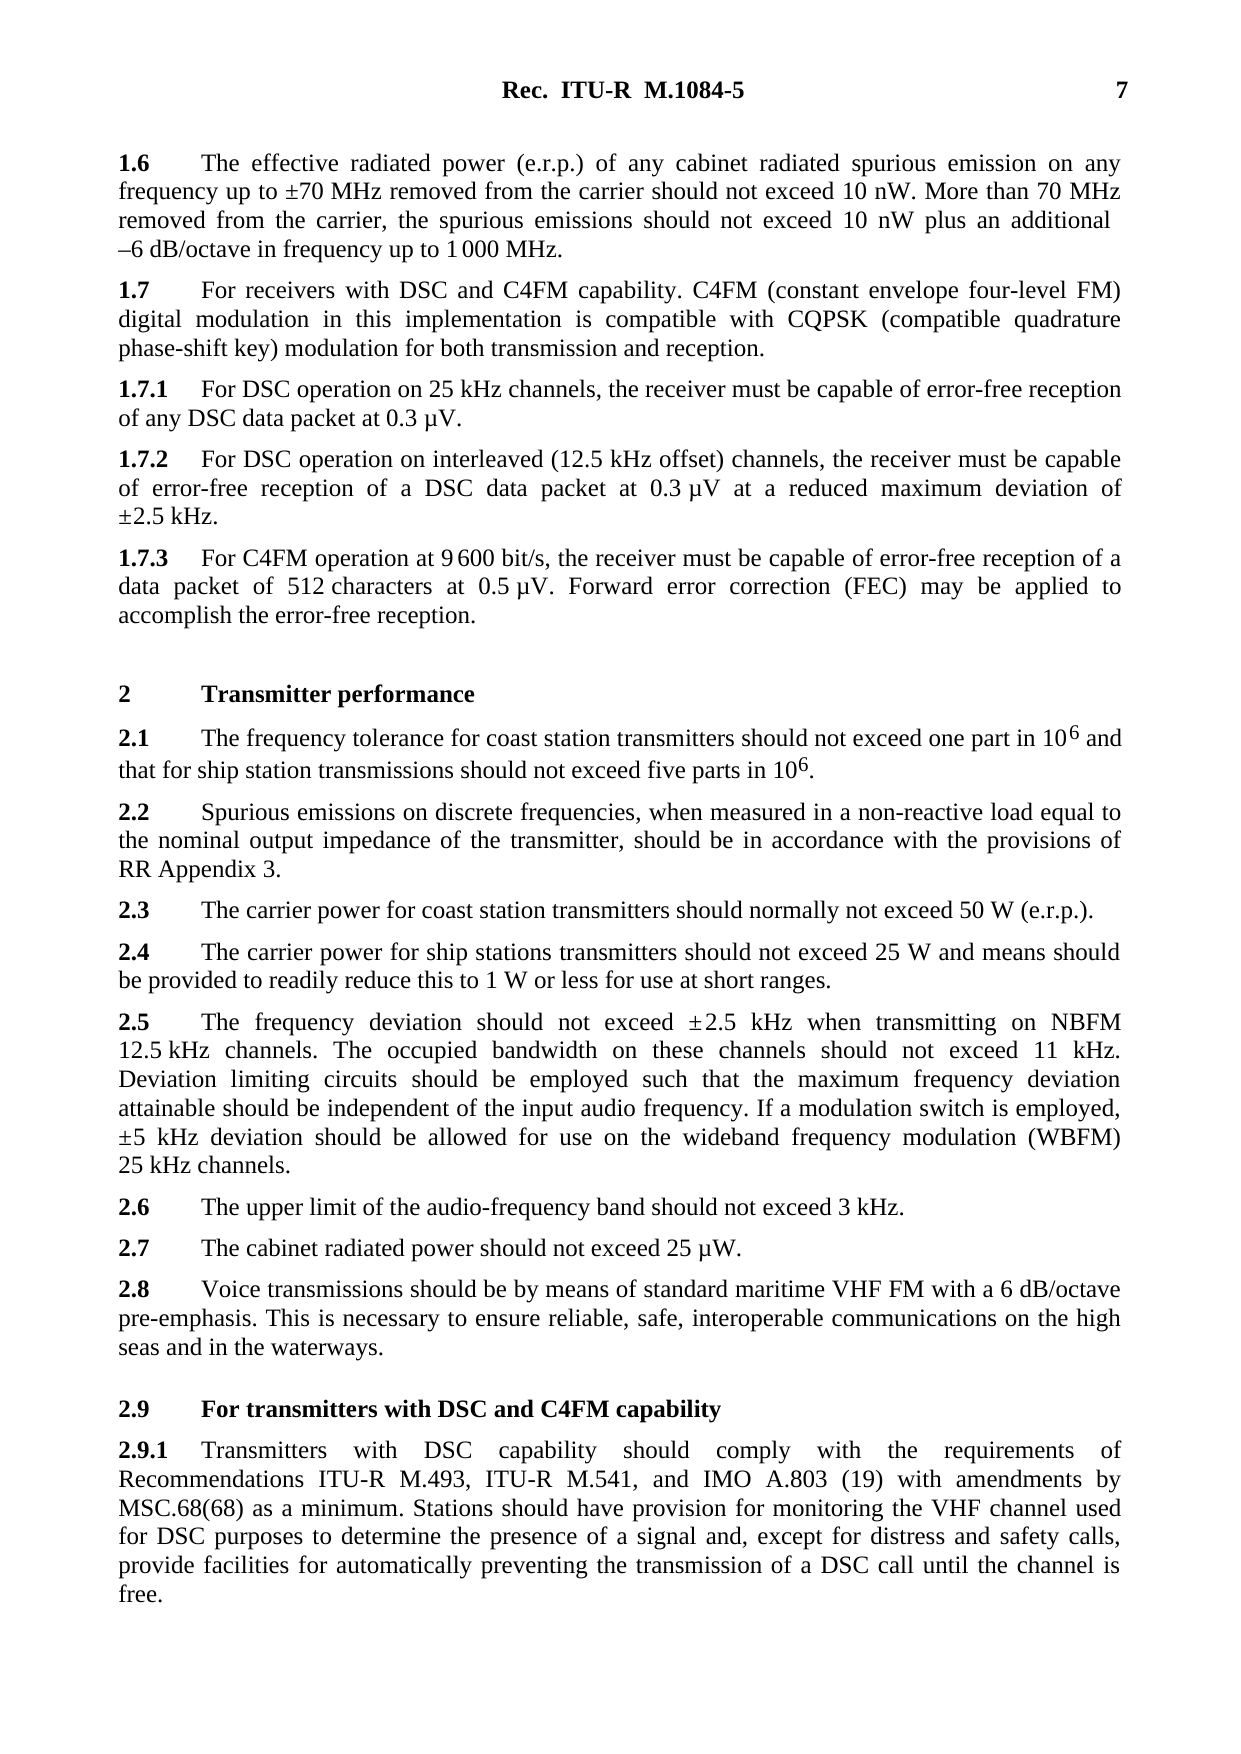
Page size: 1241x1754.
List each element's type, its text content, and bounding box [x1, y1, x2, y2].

text 2.2 Spurious emissions on discrete frequencies, when measured in a non-reactive load equal to the nominal output impedance of the transmitter, should be in accordance with the provisions of RR Appendix 3. [118, 797, 1122, 883]
text 2.6 The upper limit of the audio-frequency band should not exceed 3 kHz. [118, 1192, 1122, 1221]
text 2.3 The carrier power for coast station transmitters should normally not exceed 50 W (e.r.p.). [118, 896, 1122, 924]
subtitle 2.9 For transmitters with DSC and C4FM capability [118, 1394, 1122, 1423]
text 2.1 The frequency tolerance for coast station transmitters should not exceed one part in 106 and that for ship station transmissions should not exceed five parts in 106. [118, 720, 1122, 784]
text 1.7.2 For DSC operation on interleaved (12.5 kHz offset) channels, the receiver must be capable of error-free reception of a DSC data packet at 0.3 µV at a reduced maximum deviation of ± 2.5 kHz. [118, 444, 1122, 530]
text 1.7 For receivers with DSC and C4FM capability. C4FM (constant envelope four-level FM) digital modulation in this implementation is compatible with CQPSK (compatible quadrature phase-shift key) modulation for both transmission and reception. [118, 275, 1122, 361]
text 2.9.1 Transmitters with DSC capability should comply with the requirements of Recommendations ITU-R M.493, ITU-R M.541, and IMO A.803 (19) with amendments by MSC.68(68) as a minimum. Stations should have provision for monitoring the VHF channel used for DSC purposes to determine the presence of a signal and, except for distress and safety calls, provide facilities for automatically preventing the transmission of a DSC call until the channel is free. [118, 1435, 1122, 1608]
text 1.7.1 For DSC operation on 25 kHz channels, the receiver must be capable of error-free reception of any DSC data packet at 0.3 µV. [118, 374, 1122, 431]
text 2.7 The cabinet radiated power should not exceed 25 µW. [118, 1233, 1122, 1262]
text 2.8 Voice transmissions should be by means of standard maritime VHF FM with a 6 dB/octave pre-emphasis. This is necessary to ensure reliable, safe, interoperable communications on the high seas and in the waterways. [118, 1274, 1122, 1361]
text 1.7.3 For C4FM operation at 9 600 bit/s, the receiver must be capable of error-free reception of a data packet of 512 characters at 0.5 µV. Forward error correction (FEC) may be applied to accomplish the error-free reception. [118, 543, 1122, 629]
text 2.5 The frequency deviation should not exceed ± 2.5 kHz when transmitting on NBFM 12.5 kHz channels. The occupied bandwidth on these channels should not exceed 11 kHz. Deviation limiting circuits should be employed such that the maximum frequency deviation attainable should be independent of the input audio frequency. If a modulation switch is employed, ± 5 kHz deviation should be allowed for use on the wideband frequency modulation (WBFM) 25 kHz channels. [118, 1007, 1122, 1179]
text 2.4 The carrier power for ship stations transmitters should not exceed 25 W and means should be provided to readily reduce this to 1 W or less for use at short ranges. [118, 937, 1122, 994]
subtitle 2 Transmitter performance [118, 679, 1122, 708]
text 1.6 The effective radiated power (e.r.p.) of any cabinet radiated spurious emission on any frequency up to ±70 MHz removed from the carrier should not exceed 10 nW. More than 70 MHz removed from the carrier, the spurious emissions should not exceed 10 nW plus an additional –6 dB/octave in frequency up to 1 000 MHz. [118, 148, 1122, 263]
